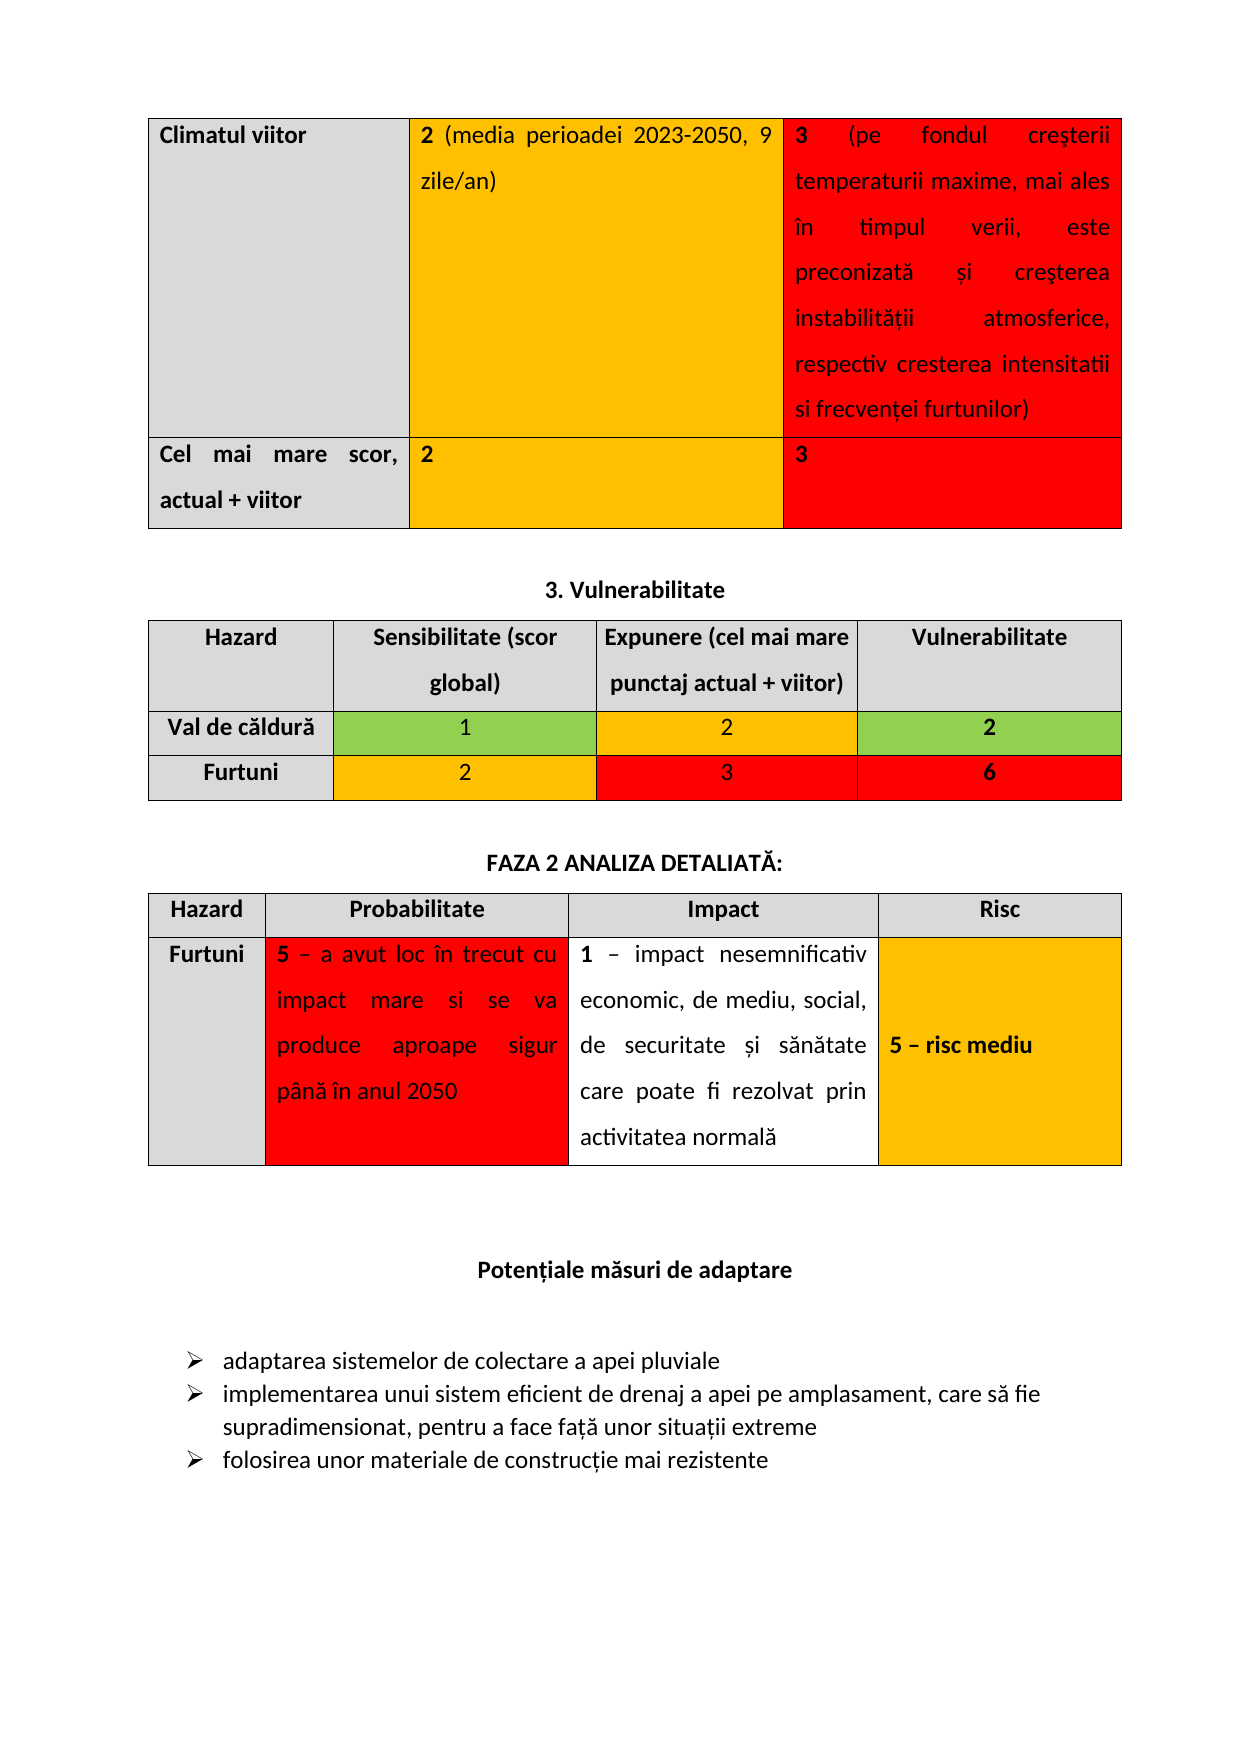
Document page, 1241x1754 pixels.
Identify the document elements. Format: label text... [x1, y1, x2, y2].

table_cell 3 [597, 756, 857, 800]
table_cell 6 [858, 756, 1121, 800]
table_cell Val de căldură [149, 712, 333, 755]
table_header Sensibilitate (scor global) [334, 621, 596, 711]
list folosirea unor materiale de construcție mai rezistente [185, 1444, 1122, 1475]
table_cell 3 (pe fondul creşterii temperaturii maxime, mai ales în timpul verii, este preconizată și creşterea instabilității atmosferice, respectiv cresterea intensitatii si frecvenței furtunilor) [784, 119, 1121, 437]
table_header Hazard [149, 621, 333, 711]
table_cell 5 – risc mediu [879, 938, 1121, 1165]
table_header Impact [569, 894, 878, 937]
table_header Expunere (cel mai mare punctaj actual + viitor) [597, 621, 857, 711]
table_cell 2 [597, 712, 857, 755]
list adaptarea sistemelor de colectare a apei pluviale [185, 1346, 1122, 1376]
text 3. Vulnerabilitate [148, 574, 1122, 605]
text Potențiale măsuri de adaptare [148, 1254, 1122, 1284]
table_cell 5 – a avut loc în trecut cu impact mare si se va produce aproape sigur până în anul 2050 [266, 938, 568, 1165]
table_cell Cel mai mare scor, actual + viitor [149, 438, 409, 528]
text FAZA 2 ANALIZA DETALIATĂ: [148, 847, 1122, 877]
table_cell 2 (media perioadei 2023-2050, 9 zile/an) [410, 119, 783, 437]
table_header Probabilitate [266, 894, 568, 937]
table_cell Climatul viitor [149, 119, 409, 437]
table_header Vulnerabilitate [858, 621, 1121, 711]
table_cell 2 [334, 756, 596, 800]
list implementarea unui sistem eficient de drenaj a apei pe amplasament, care să fie supradimensionat, pentru a face față unor situații extreme [185, 1378, 1122, 1442]
table_cell 2 [410, 438, 783, 528]
table_header Hazard [149, 894, 265, 937]
table_header Risc [879, 894, 1121, 937]
table_cell 1 [334, 712, 596, 755]
table_cell 1 – impact nesemnificativ economic, de mediu, social, de securitate și sănătate care poate fi rezolvat prin activitatea normală [569, 938, 878, 1165]
table_cell 3 [784, 438, 1121, 528]
table_cell Furtuni [149, 756, 333, 800]
table_cell Furtuni [149, 938, 265, 1165]
table_cell 2 [858, 712, 1121, 755]
